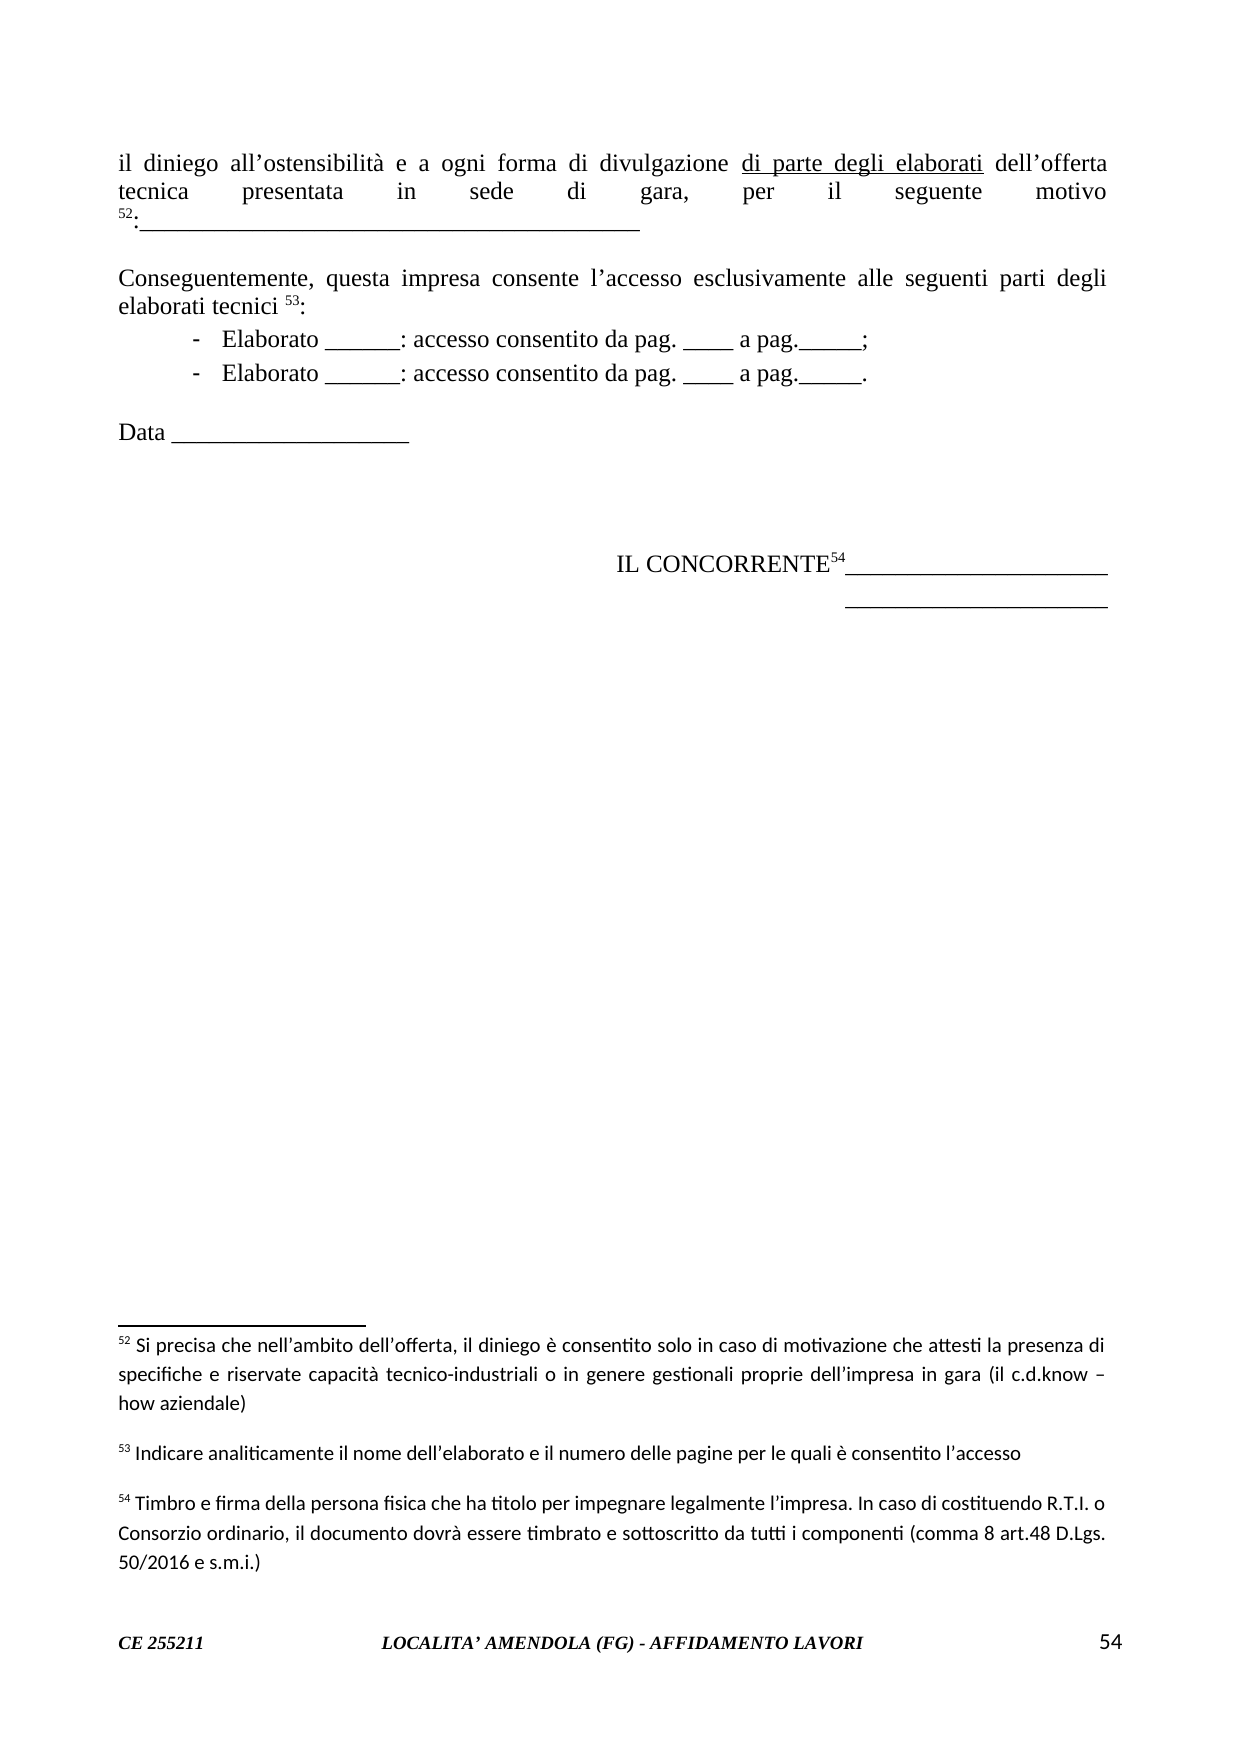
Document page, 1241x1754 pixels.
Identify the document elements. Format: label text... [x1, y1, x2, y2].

list Elaborato ______: accesso consentito da pag. ____ a pag._____; [192, 320, 1107, 354]
text IL CONCORRENTE_____________________ [118, 549, 1107, 578]
text Data ___________________ [118, 417, 1107, 446]
text il diniego all’ostensibilità e a ogni forma di divulgazione di parte degli elaborati dell’offerta tecnica presentata in sede di gara, per il seguente motivo :________________________________________ [118, 148, 1107, 234]
text _____________________ [118, 582, 1107, 611]
list Elaborato ______: accesso consentito da pag. ____ a pag._____. [192, 354, 1107, 388]
text Conseguentemente, questa impresa consente l’accesso esclusivamente alle seguenti parti degli elaborati tecnici : [118, 263, 1107, 320]
